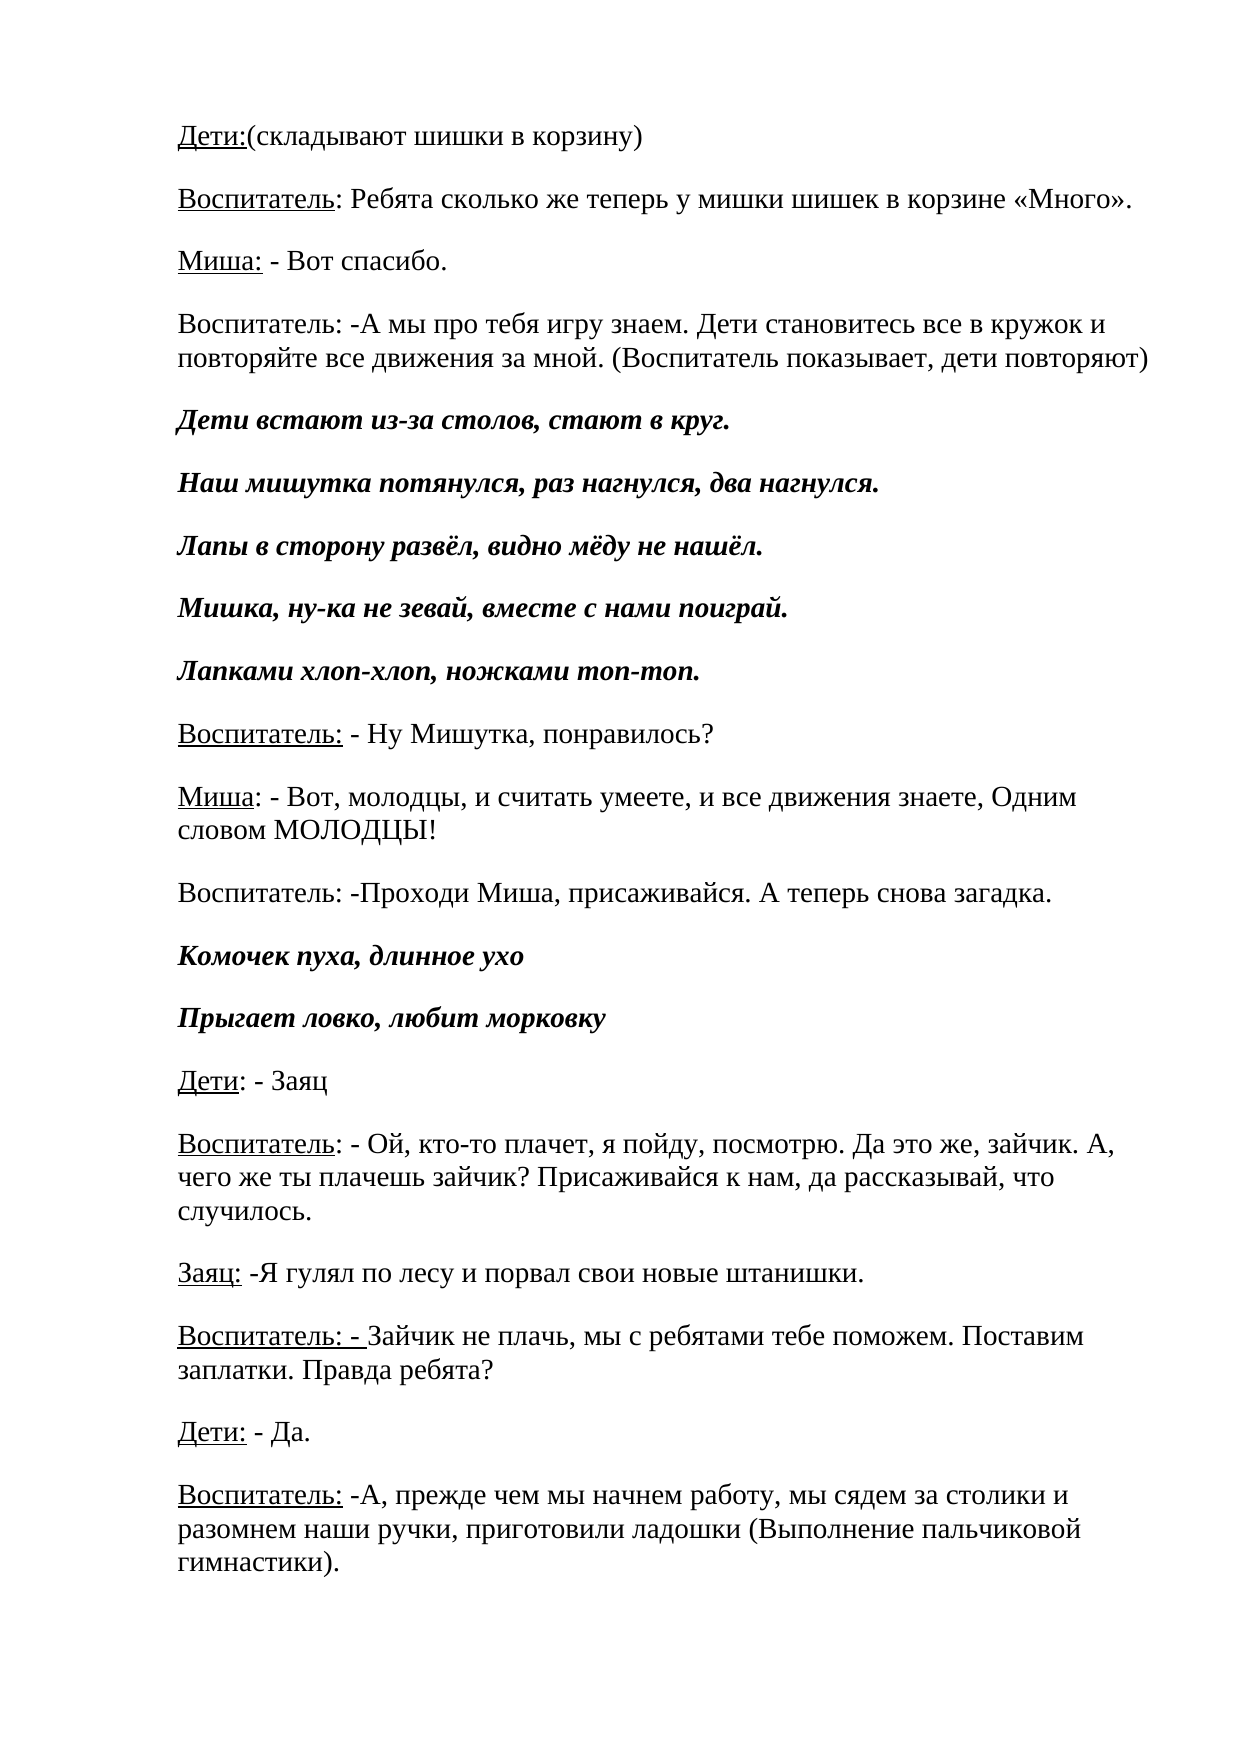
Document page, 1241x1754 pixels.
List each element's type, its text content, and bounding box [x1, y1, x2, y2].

text Воспитатель: -А мы про тебя игру знаем. Дети становитесь все в кружок и повторяйте все движения за мной. (Воспитатель показывает, дети повторяют) [177, 306, 1152, 373]
text Дети встают из-за столов, стают в круг. [177, 402, 1152, 436]
text Заяц: -Я гулял по лесу и порвал свои новые штанишки. [177, 1256, 1152, 1289]
text Комочек пуха, длинное ухо [177, 938, 1152, 971]
text Воспитатель: -Проходи Миша, присаживайся. А теперь снова загадка. [177, 875, 1152, 908]
text Воспитатель: Ребята сколько же теперь у мишки шишек в корзине «Много». [177, 181, 1152, 214]
text Воспитатель: - Ой, кто-то плачет, я пойду, посмотрю. Да это же, зайчик. А, чего же ты плачешь зайчик? Присаживайся к нам, да рассказывай, что случилось. [177, 1126, 1152, 1226]
text Лапками хлоп-хлоп, ножками топ-топ. [177, 653, 1152, 687]
text Наш мишутка потянулся, раз нагнулся, два нагнулся. [177, 465, 1152, 499]
text Дети: - Заяц [177, 1063, 1152, 1097]
text Воспитатель: -А, прежде чем мы начнем работу, мы сядем за столики и разомнем наши ручки, приготовили ладошки (Выполнение пальчиковой гимнастики). [177, 1477, 1152, 1578]
text Воспитатель: - Зайчик не плачь, мы с ребятами тебе поможем. Поставим заплатки. Правда ребята? [177, 1318, 1152, 1385]
text Прыгает ловко, любит морковку [177, 1000, 1152, 1034]
text Миша: - Вот спасибо. [177, 243, 1152, 277]
text Дети: - Да. [177, 1414, 1152, 1448]
text Мишка, ну-ка не зевай, вместе с нами поиграй. [177, 591, 1152, 624]
text Дети:(складывают шишки в корзину) [177, 118, 1152, 152]
text Лапы в сторону развёл, видно мёду не нашёл. [177, 528, 1152, 561]
text Миша: - Вот, молодцы, и считать умеете, и все движения знаете, Одним словом МОЛОДЦЫ! [177, 779, 1152, 846]
text Воспитатель: - Ну Мишутка, понравилось? [177, 716, 1152, 749]
